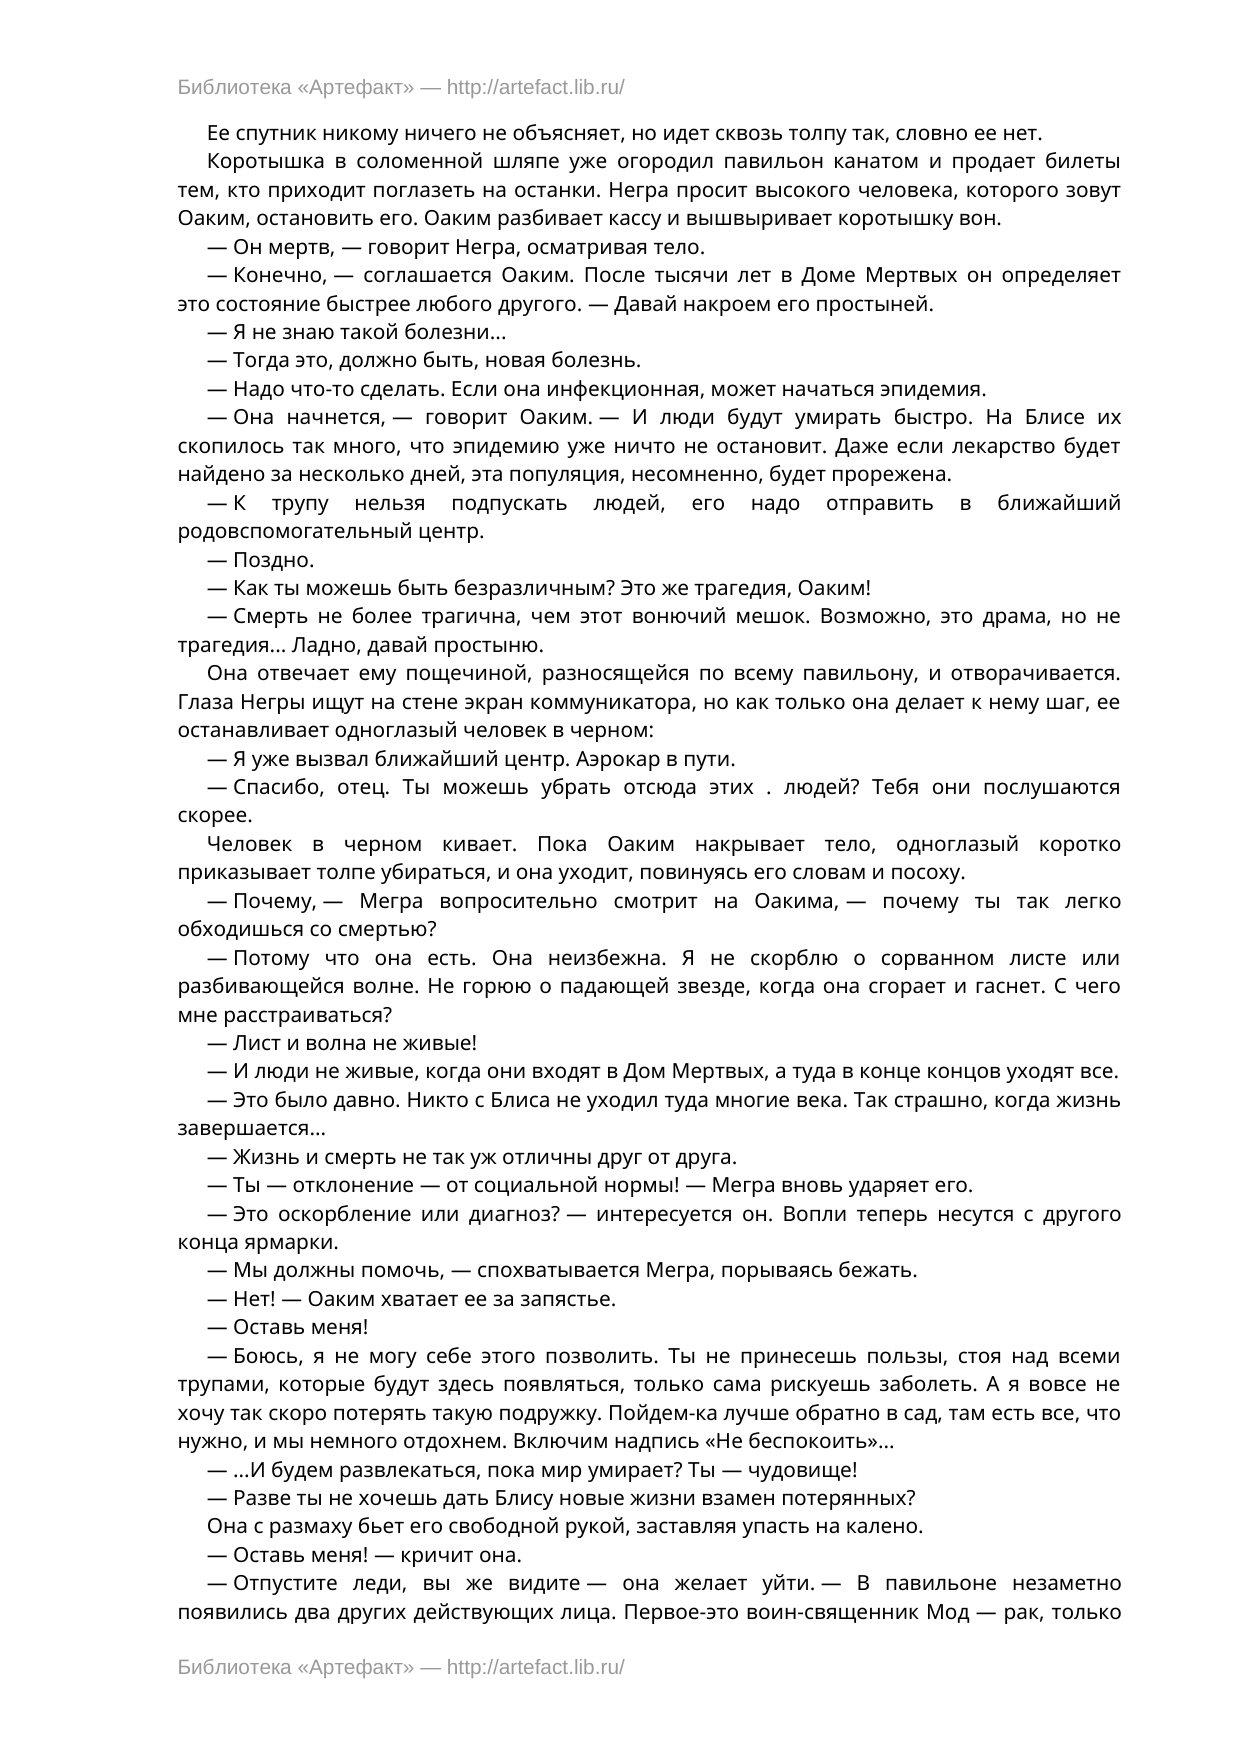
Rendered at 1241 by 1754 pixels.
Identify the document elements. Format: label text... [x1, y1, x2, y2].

text — Оставь меня! — кричит она. [177, 1540, 1122, 1568]
text — Боюсь, я не могу себе этого позволить. Ты не принесешь пользы, стоя над всеми трупами, которые будут здесь появляться, только сама рискуешь заболеть. А я вовсе не хочу так скоро потерять такую подружку. Пойдем-ка лучше обратно в сад, там есть все, что нужно, и мы немного отдохнем. Включим надпись «Не беспокоить»... [177, 1341, 1122, 1455]
text — ...И будем развлекаться, пока мир умирает? Ты — чудовище! [177, 1455, 1122, 1483]
text — Оставь меня! [177, 1312, 1122, 1341]
text — Это оскорбление или диагноз? — интересуется он. Вопли теперь несутся с другого конца ярмарки. [177, 1199, 1122, 1256]
text — Жизнь и смерть не так уж отличны друг от друга. [177, 1142, 1122, 1170]
text — И люди не живые, когда они входят в Дом Мертвых, а туда в конце концов уходят все. [177, 1057, 1122, 1085]
text — Мы должны помочь, — спохватывается Мегра, порываясь бежать. [177, 1256, 1122, 1284]
text Она отвечает ему пощечиной, разносящейся по всему павильону, и отворачивается. Глаза Негры ищут на стене экран коммуникатора, но как только она делает к нему шаг, ее останавливает одноглазый человек в черном: [177, 658, 1122, 744]
text — Почему, — Мегра вопросительно смотрит на Оакима, — почему ты так легко обходишься со смертью? [177, 886, 1122, 943]
text — Я не знаю такой болезни... [177, 317, 1122, 346]
text — Ты — отклонение — от социальной нормы! — Мегра вновь ударяет его. [177, 1170, 1122, 1199]
text — Это было давно. Никто с Блиса не уходил туда многие века. Так страшно, когда жизнь завершается... [177, 1085, 1122, 1142]
text Коротышка в соломенной шляпе уже огородил павильон канатом и продает билеты тем, кто приходит поглазеть на останки. Негра просит высокого человека, которого зовут Оаким, остановить его. Оаким разбивает кассу и вышвыривает коротышку вон. [177, 147, 1122, 232]
text — Надо что-то сделать. Если она инфекционная, может начаться эпидемия. [177, 374, 1122, 402]
text — Поздно. [177, 545, 1122, 573]
text — Как ты можешь быть безразличным? Это же трагедия, Оаким! [177, 573, 1122, 602]
text Она с размаху бьет его свободной рукой, заставляя упасть на калено. [177, 1512, 1122, 1540]
text — К трупу нельзя подпускать людей, его надо отправить в ближайший родовспомогательный центр. [177, 488, 1122, 545]
text — Смерть не более трагична, чем этот вонючий мешок. Возможно, это драма, но не трагедия... Ладно, давай простыню. [177, 602, 1122, 658]
text — Он мертв, — говорит Негра, осматривая тело. [177, 232, 1122, 260]
text — Она начнется, — говорит Оаким. — И люди будут умирать быстро. На Блисе их скопилось так много, что эпидемию уже ничто не остановит. Даже если лекарство будет найдено за несколько дней, эта популяция, несомненно, будет прорежена. [177, 402, 1122, 488]
text — Тогда это, должно быть, новая болезнь. [177, 346, 1122, 374]
text — Нет! — Оаким хватает ее за запястье. [177, 1284, 1122, 1312]
text Человек в черном кивает. Пока Оаким накрывает тело, одноглазый коротко приказывает толпе убираться, и она уходит, повинуясь его словам и посоху. [177, 829, 1122, 886]
text — Спасибо, отец. Ты можешь убрать отсюда этих . людей? Тебя они послушаются скорее. [177, 772, 1122, 829]
text — Лист и волна не живые! [177, 1028, 1122, 1057]
text — Потому что она есть. Она неизбежна. Я не скорблю о сорванном листе или разбивающейся волне. Не горюю о падающей звезде, когда она сгорает и гаснет. С чего мне расстраиваться? [177, 943, 1122, 1028]
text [177, 1568, 1122, 1625]
text Ее спутник никому ничего не объясняет, но идет сквозь толпу так, словно ее нет. [177, 118, 1122, 147]
text — Конечно, — соглашается Оаким. После тысячи лет в Доме Мертвых он определяет это состояние быстрее любого другого. — Давай накроем его простыней. [177, 260, 1122, 317]
text — Я уже вызвал ближайший центр. Аэрокар в пути. [177, 744, 1122, 772]
text — Разве ты не хочешь дать Блису новые жизни взамен потерянных? [177, 1483, 1122, 1512]
